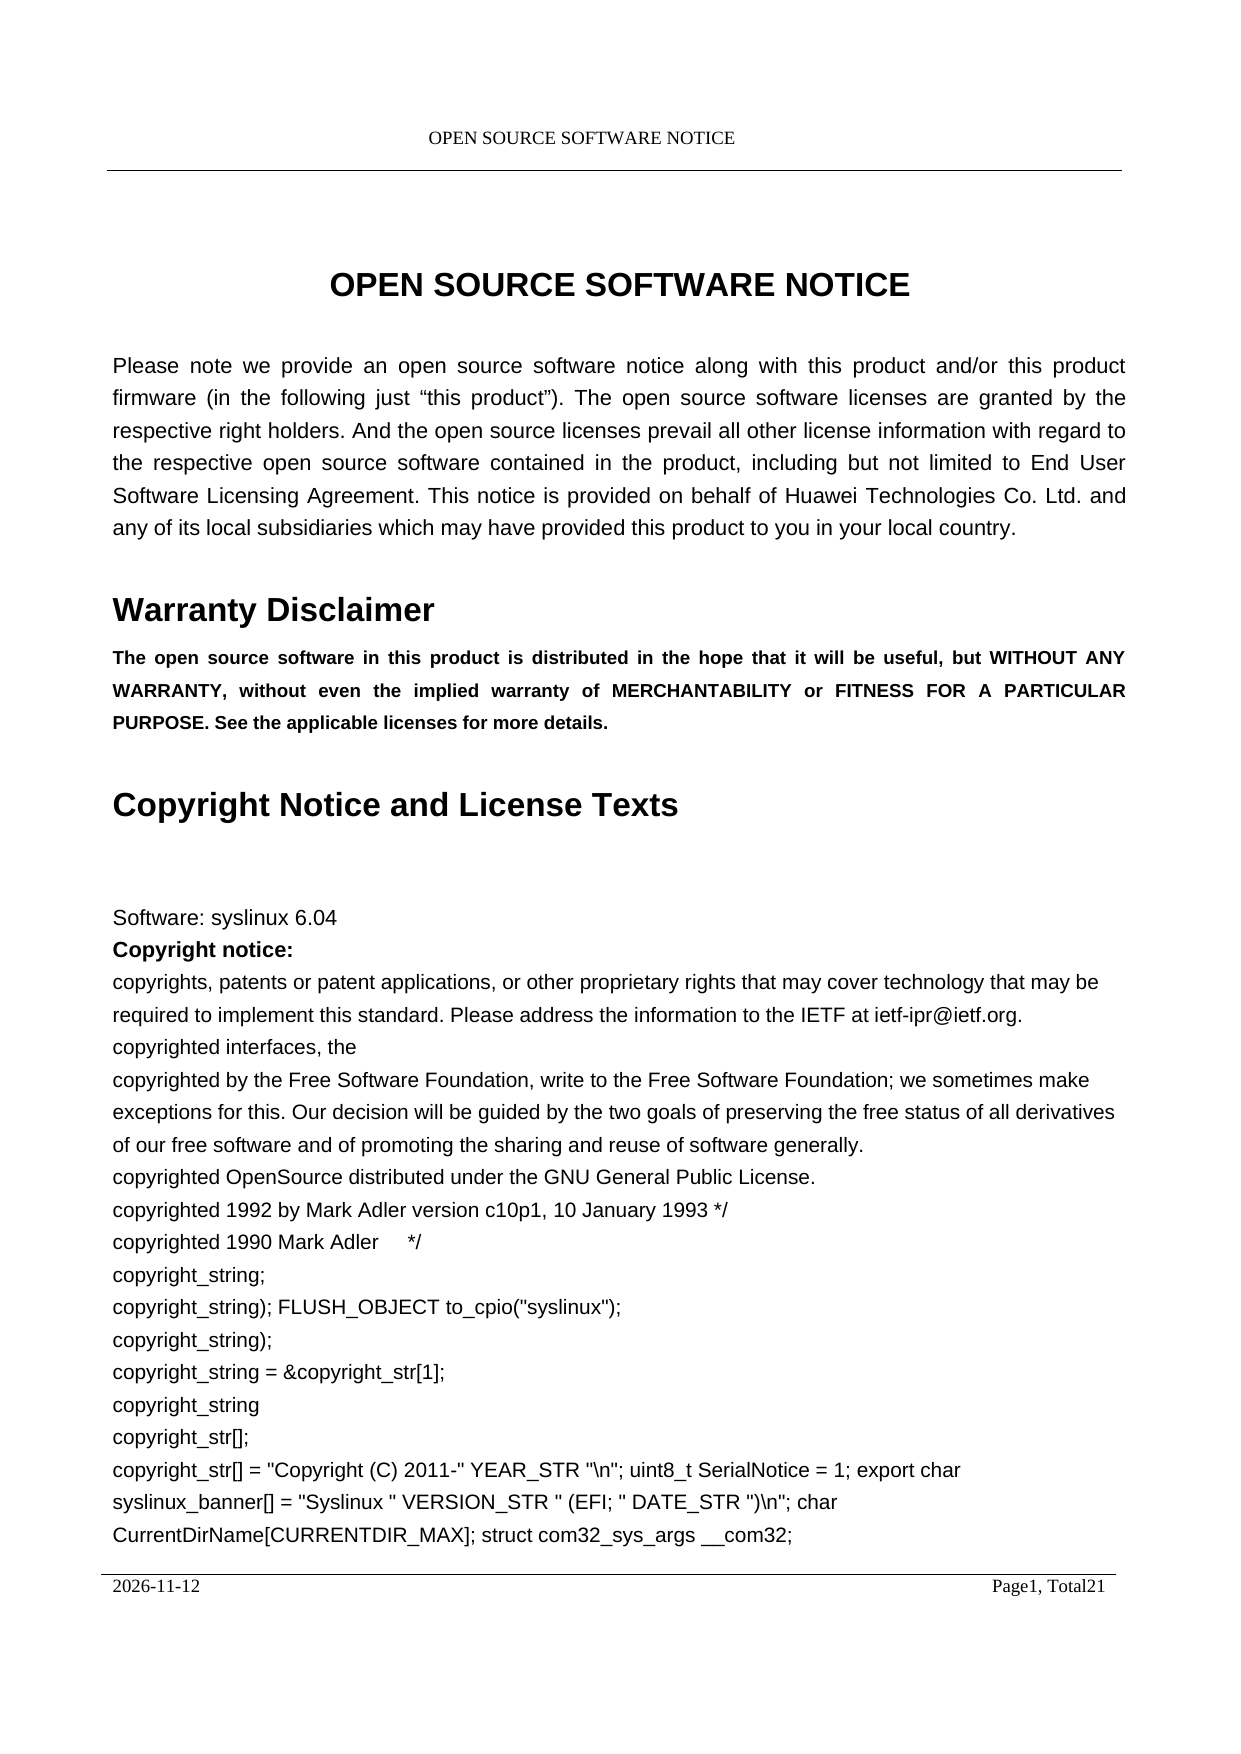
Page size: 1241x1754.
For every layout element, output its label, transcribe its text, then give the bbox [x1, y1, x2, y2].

text Copyright notice: [112, 933, 1128, 966]
text copyrighted interfaces, the [112, 1031, 1128, 1063]
text copyright_string; [112, 1258, 1128, 1291]
text The open source software in this product is distributed in the hope that it will be useful, but WITHOUT ANY WARRANTY, without even the implied warranty of MERCHANTABILITY or FITNESS FOR A PARTICULAR PURPOSE. See the applicable licenses for more details. [112, 641, 1128, 739]
text Software: syslinux 6.04 [112, 901, 1128, 933]
text copyright_string [112, 1388, 1128, 1421]
text Please note we provide an open source software notice along with this product and/or this product firmware (in the following just “this product”). The open source software licenses are granted by the respective right holders. And the open source licenses prevail all other license information with regard to the respective open source software contained in the product, including but not limited to End User Software Licensing Agreement. This notice is provided on behalf of Huawei Technologies Co. Ltd. and any of its local subsidiaries which may have provided this product to you in your local country. [112, 349, 1128, 544]
text copyright_str[] = "Copyright (C) 2011-" YEAR_STR "\n"; uint8_t SerialNotice = 1; export char syslinux_banner[] = "Syslinux " VERSION_STR " (EFI; " DATE_STR ")\n"; char CurrentDirName[CURRENTDIR_MAX]; struct com32_sys_args __com32; [112, 1453, 1128, 1551]
text copyrighted OpenSource distributed under the GNU General Public License. [112, 1161, 1128, 1193]
text OPEN SOURCE SOFTWARE NOTICE [112, 251, 1128, 316]
text copyrights, patents or patent applications, or other proprietary rights that may cover technology that may be required to implement this standard. Please address the information to the IETF at ietf-ipr@ietf.org. [112, 966, 1128, 1031]
text copyrighted by the Free Software Foundation, write to the Free Software Foundation; we sometimes make exceptions for this. Our decision will be guided by the two goals of preserving the free status of all derivatives of our free software and of promoting the sharing and reuse of software generally. [112, 1063, 1128, 1161]
text Copyright Notice and License Texts [112, 771, 1128, 836]
text copyrighted 1990 Mark Adler */ [112, 1226, 1128, 1258]
text Warranty Disclaimer [112, 576, 1128, 641]
text copyright_string = &copyright_str[1]; [112, 1356, 1128, 1388]
text copyright_string); FLUSH_OBJECT to_cpio("syslinux"); [112, 1291, 1128, 1323]
text copyright_string); [112, 1323, 1128, 1356]
text copyright_str[]; [112, 1421, 1128, 1453]
text copyrighted 1992 by Mark Adler version c10p1, 10 January 1993 */ [112, 1193, 1128, 1226]
